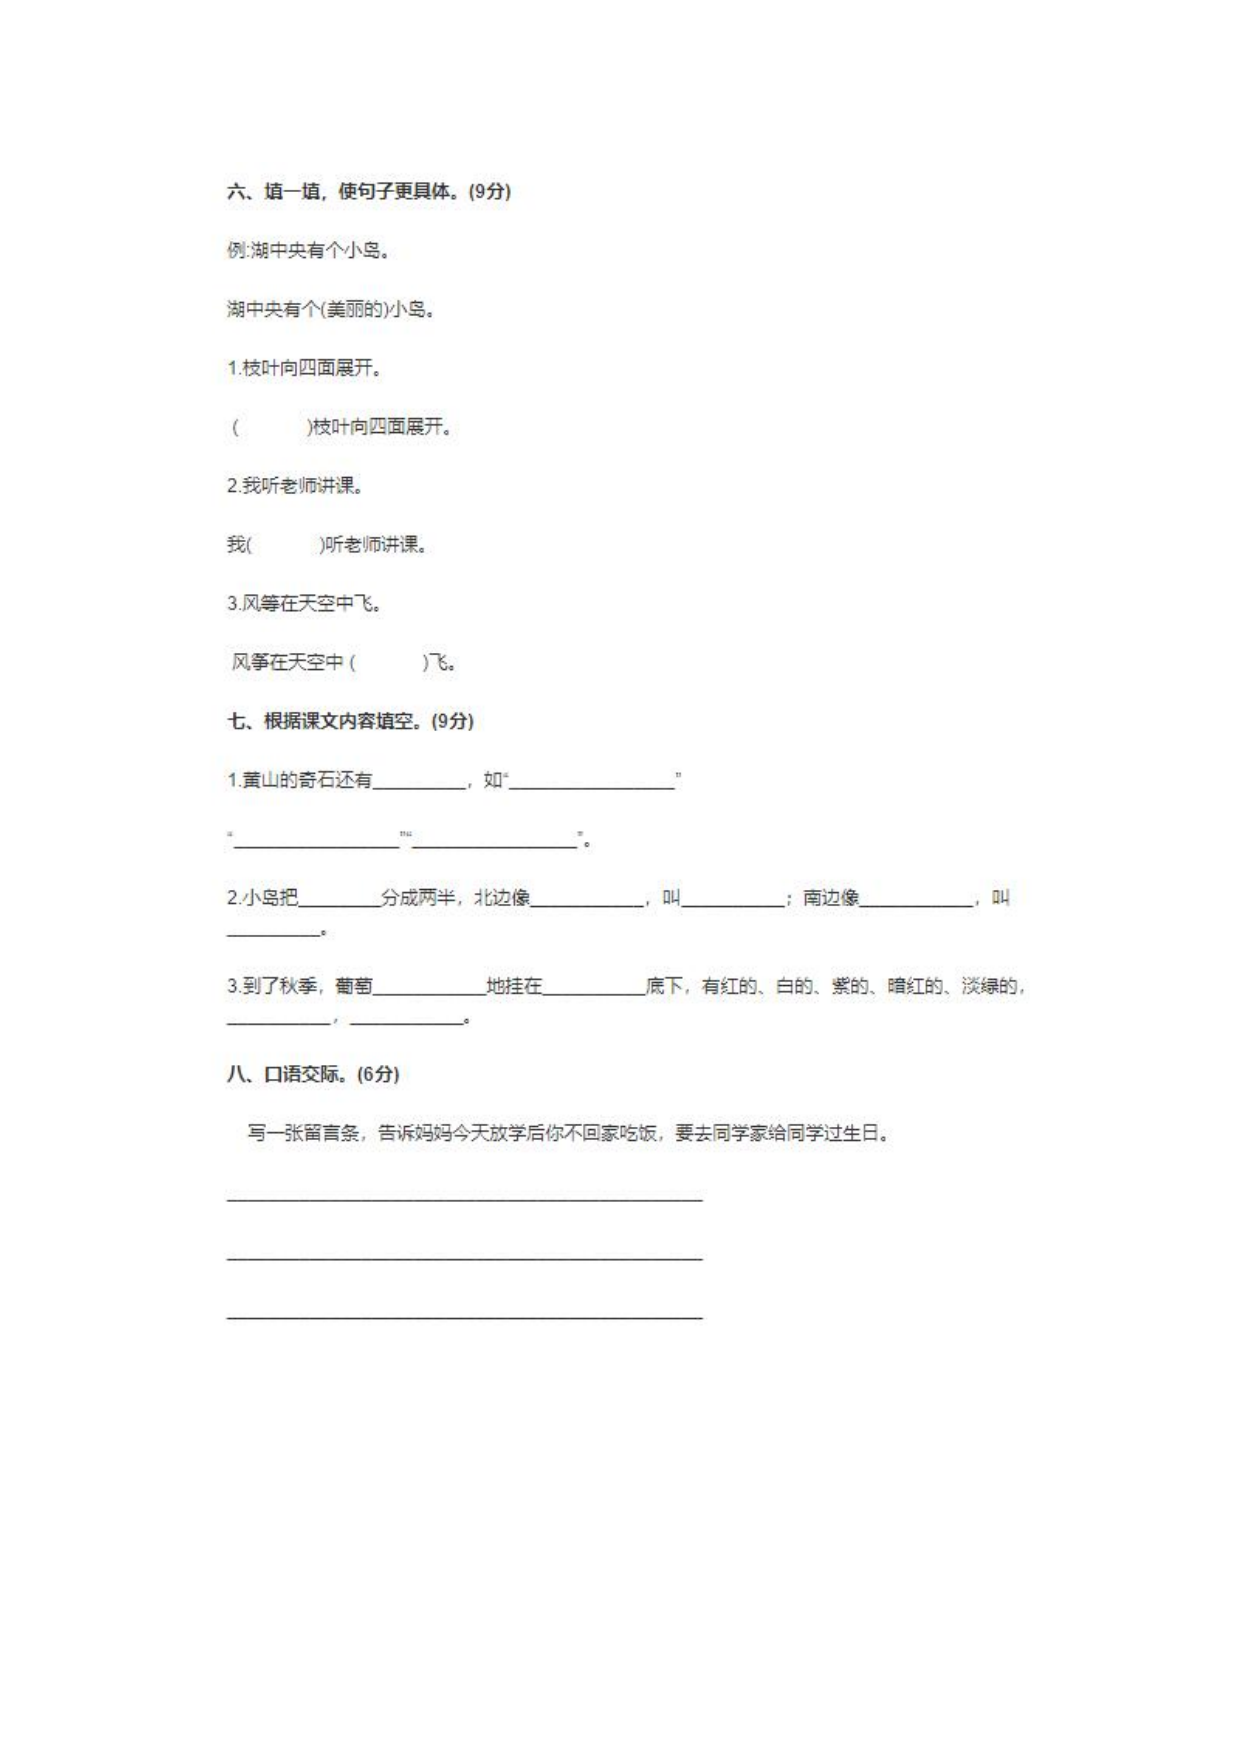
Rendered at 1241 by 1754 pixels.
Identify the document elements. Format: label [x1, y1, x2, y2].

picture [187, 162, 1053, 1332]
